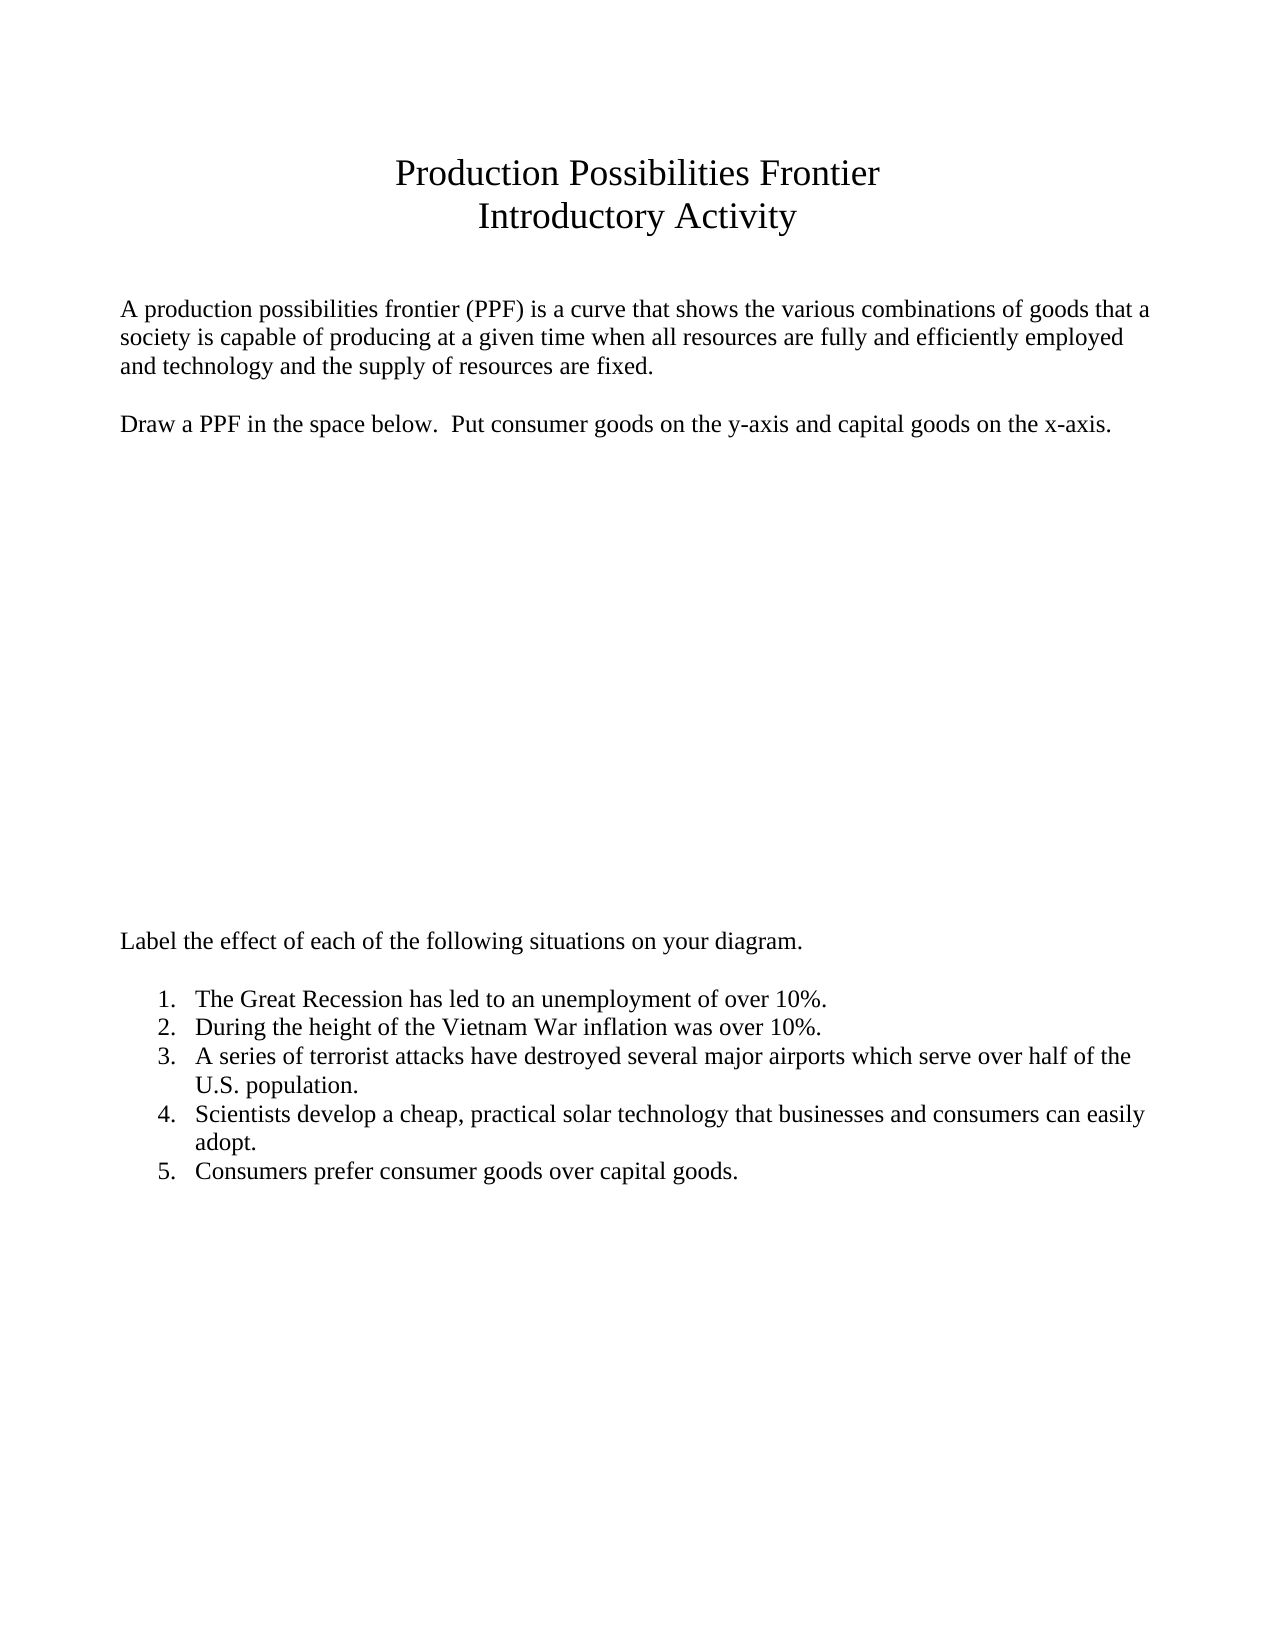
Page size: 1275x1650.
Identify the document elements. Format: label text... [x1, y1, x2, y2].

list Scientists develop a cheap, practical solar technology that businesses and consumers can easily adopt. [157, 1099, 1155, 1156]
text Draw a PPF in the space below. Put consumer goods on the y-axis and capital goods on the x-axis. [120, 409, 1155, 437]
text Label the effect of each of the following situations on your diagram. [120, 926, 1155, 955]
text Production Possibilities Frontier [120, 150, 1155, 193]
list The Great Recession has led to an unemployment of over 10%. [157, 984, 1155, 1012]
list During the height of the Vietnam War inflation was over 10%. [157, 1012, 1155, 1041]
text Introductory Activity [120, 193, 1155, 236]
list Consumers prefer consumer goods over capital goods. [157, 1156, 1155, 1185]
text A production possibilities frontier (PPF) is a curve that shows the various combinations of goods that a society is capable of producing at a given time when all resources are fully and efficiently employed and technology and the supply of resources are fixed. [120, 294, 1155, 380]
list A series of terrorist attacks have destroyed several major airports which serve over half of the U.S. population. [157, 1041, 1155, 1099]
